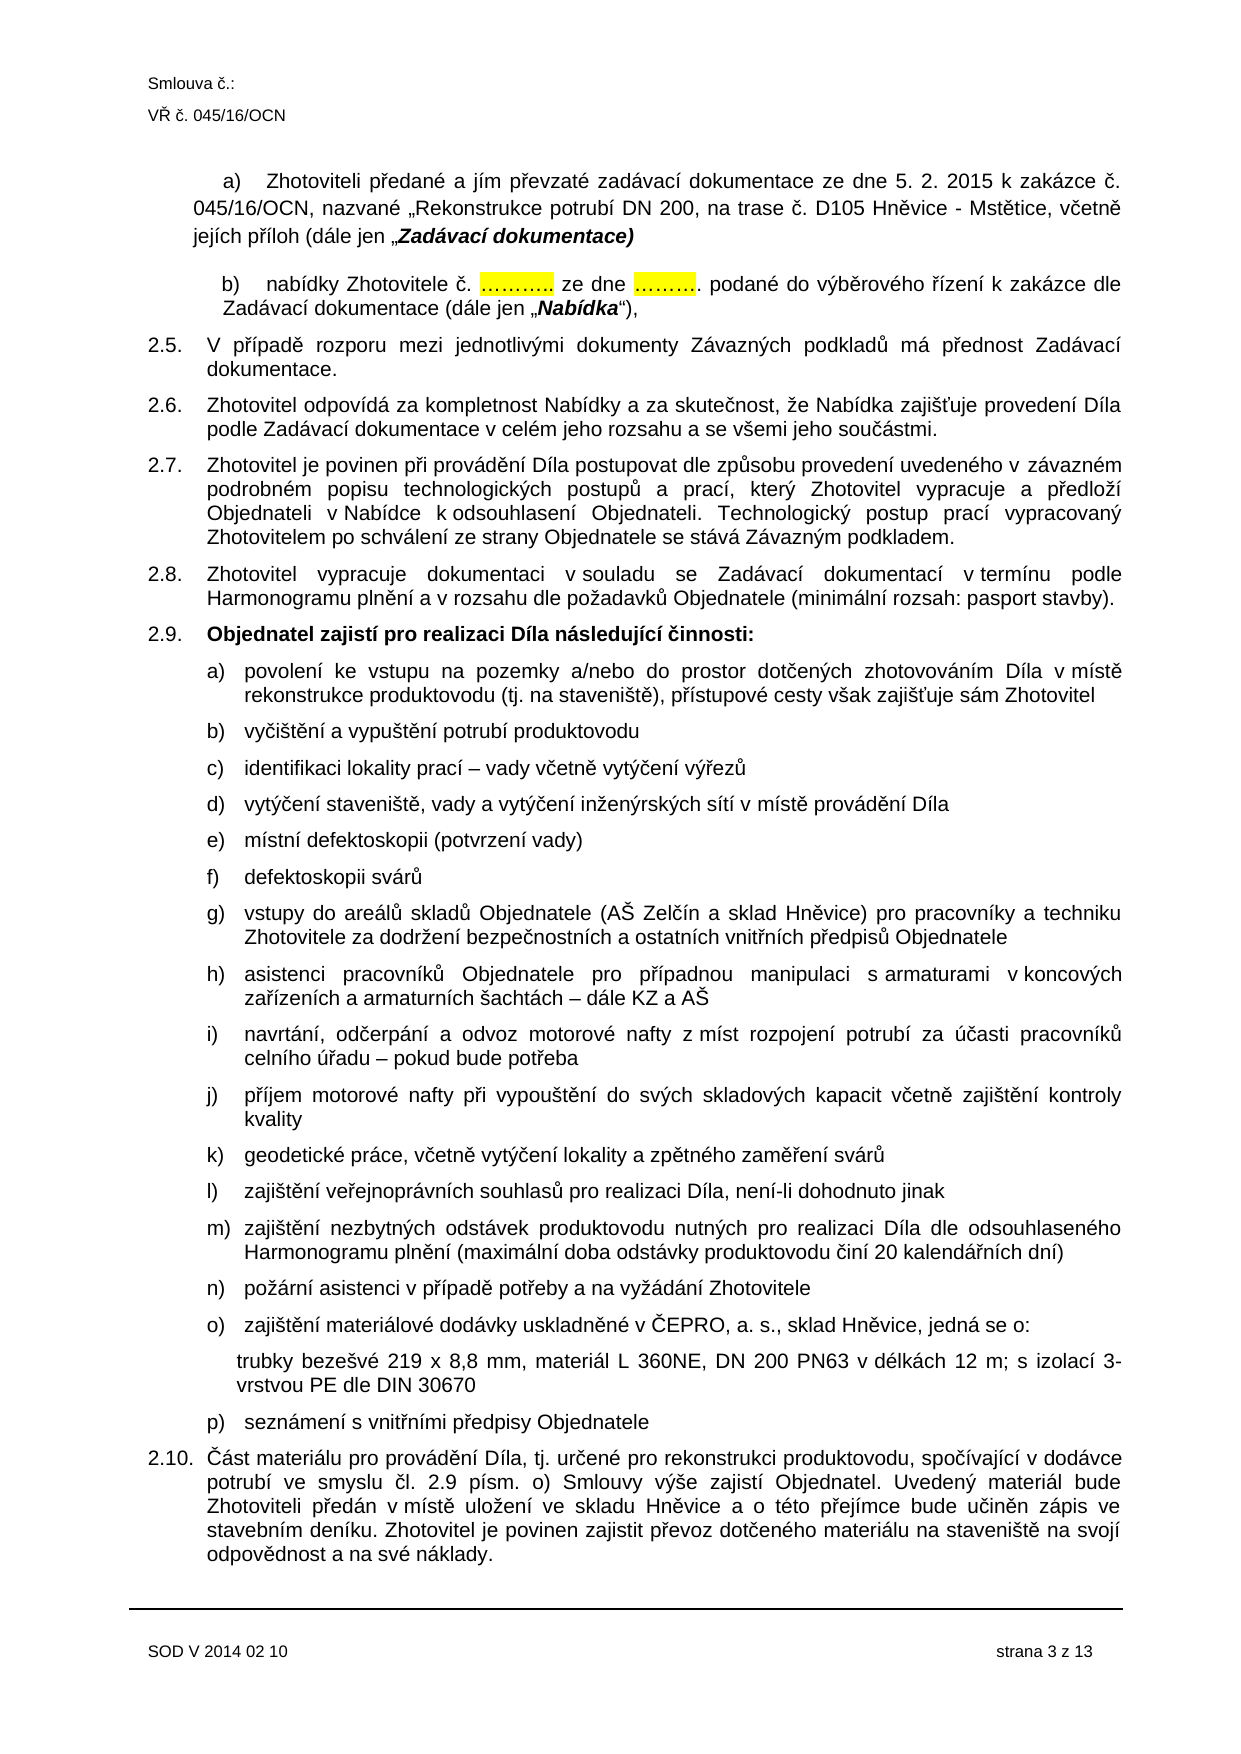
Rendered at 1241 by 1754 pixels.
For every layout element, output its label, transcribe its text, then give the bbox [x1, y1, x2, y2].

list zajištění materiálové dodávky uskladněné v ČEPRO, a. s., sklad Hněvice, jedná se o: [207, 1313, 1122, 1337]
list navrtání, odčerpání a odvoz motorové nafty z míst rozpojení potrubí za účasti pracovníků celního úřadu – pokud bude potřeba [207, 1022, 1122, 1070]
list identifikaci lokality prací – vady včetně vytýčení výřezů [207, 755, 1122, 779]
list vyčištění a vypuštění potrubí produktovodu [207, 719, 1122, 743]
text Objednatel zajistí pro realizaci Díla následující činnosti: [148, 622, 1122, 646]
text Zhotovitel odpovídá za kompletnost Nabídky a za skutečnost, že Nabídka zajišťuje provedení Díla podle Zadávací dokumentace v celém jeho rozsahu a se všemi jeho součástmi. [148, 393, 1122, 441]
list příjem motorové nafty při vypouštění do svých skladových kapacit včetně zajištění kontroly kvality [207, 1082, 1122, 1130]
list požární asistenci v případě potřeby a na vyžádání Zhotovitele [207, 1276, 1122, 1300]
list místní defektoskopii (potvrzení vady) [207, 828, 1122, 852]
text Zhotovitel vypracuje dokumentaci v souladu se Zadávací dokumentací v termínu podle Harmonogramu plnění a v rozsahu dle požadavků Objednatele (minimální rozsah: pasport stavby). [148, 562, 1122, 609]
list asistenci pracovníků Objednatele pro případnou manipulaci s armaturami v koncových zařízeních a armaturních šachtách – dále KZ a AŠ [207, 962, 1122, 1009]
list Zhotoviteli předané a jím převzaté zadávací dokumentace ze dne 5. 2. 2015 k zakázce č. 045/16/OCN, nazvané „Rekonstrukce potrubí DN 200, na trase č. D105 Hněvice - Mstětice, včetně jejích příloh (dále jen „Zadávací dokumentace) [193, 169, 1122, 248]
list zajištění nezbytných odstávek produktovodu nutných pro realizaci Díla dle odsouhlaseného Harmonogramu plnění (maximální doba odstávky produktovodu činí 20 kalendářních dní) [207, 1216, 1122, 1264]
list vytýčení staveniště, vady a vytýčení inženýrských sítí v místě provádění Díla [207, 792, 1122, 816]
text V případě rozporu mezi jednotlivými dokumenty Závazných podkladů má přednost Zadávací dokumentace. [148, 332, 1122, 380]
list povolení ke vstupu na pozemky a/nebo do prostor dotčených zhotovováním Díla v místě rekonstrukce produktovodu (tj. na staveniště), přístupové cesty však zajišťuje sám Zhotovitel [207, 658, 1122, 706]
list vstupy do areálů skladů Objednatele (AŠ Zelčín a sklad Hněvice) pro pracovníky a techniku Zhotovitele za dodržení bezpečnostních a ostatních vnitřních předpisů Objednatele [207, 901, 1122, 949]
list seznámení s vnitřními předpisy Objednatele [207, 1409, 1122, 1433]
list nabídky Zhotovitele č. ……….. ze dne ………. podané do výběrového řízení k zakázce dle Zadávací dokumentace (dále jen „Nabídka“), [221, 272, 1122, 320]
text Zhotovitel je povinen při provádění Díla postupovat dle způsobu provedení uvedeného v závazném podrobném popisu technologických postupů a prací, který Zhotovitel vypracuje a předloží Objednateli v Nabídce k odsouhlasení Objednateli. Technologický postup prací vypracovaný Zhotovitelem po schválení ze strany Objednatele se stává Závazným podkladem. [148, 453, 1122, 549]
list zajištění veřejnoprávních souhlasů pro realizaci Díla, není-li dohodnuto jinak [207, 1179, 1122, 1203]
list defektoskopii svárů [207, 865, 1122, 889]
text Část materiálu pro provádění Díla, tj. určené pro rekonstrukci produktovodu, spočívající v dodávce potrubí ve smyslu čl. 2.9 písm. o) Smlouvy výše zajistí Objednatel. Uvedený materiál bude Zhotoviteli předán v místě uložení ve skladu Hněvice a o této přejímce bude učiněn zápis ve stavebním deníku. Zhotovitel je povinen zajistit převoz dotčeného materiálu na staveniště na svojí odpovědnost a na své náklady. [148, 1446, 1122, 1566]
text trubky bezešvé 219 x 8,8 mm, materiál L 360NE, DN 200 PN63 v délkách 12 m; s izolací 3-vrstvou PE dle DIN 30670 [236, 1349, 1122, 1397]
list geodetické práce, včetně vytýčení lokality a zpětného zaměření svárů [207, 1143, 1122, 1167]
